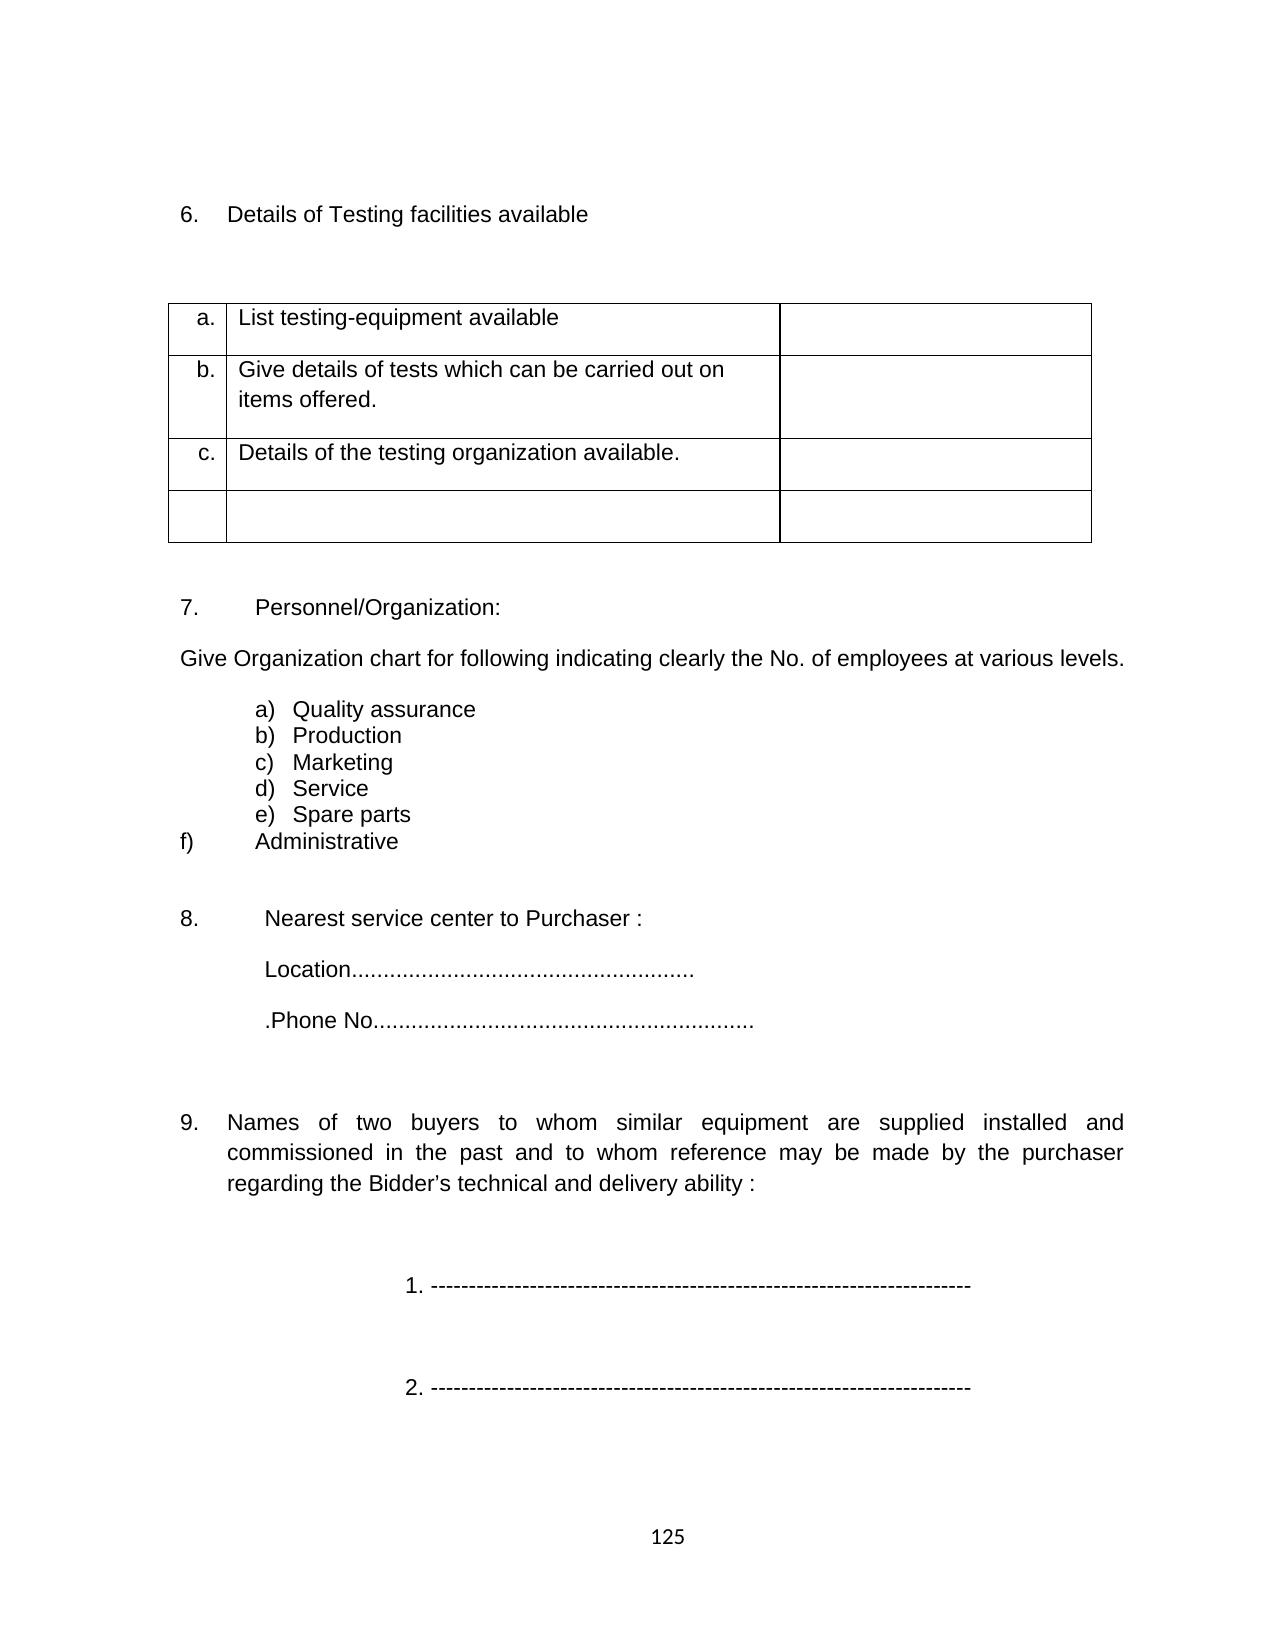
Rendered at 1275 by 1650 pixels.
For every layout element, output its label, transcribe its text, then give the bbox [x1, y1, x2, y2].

table_header [781, 304, 1091, 355]
text Location...................................................... [180, 956, 1125, 982]
table_cell c. [169, 439, 226, 489]
table_cell b. [169, 356, 226, 437]
table_cell Details of the testing organization available. [227, 439, 779, 489]
text 1. ----------------------------------------------------------------------- [180, 1272, 1125, 1298]
table_cell [781, 491, 1091, 542]
text 8. Nearest service center to Purchaser : [180, 905, 1125, 931]
table_cell [169, 491, 226, 542]
text 6. Details of Testing facilities available [180, 201, 1125, 227]
list Administrative [180, 828, 1125, 854]
table_cell [781, 356, 1091, 437]
table_cell [227, 491, 779, 542]
table_header a. [169, 304, 226, 355]
text 7. Personnel/Organization: [180, 594, 1125, 620]
text 2. ----------------------------------------------------------------------- [180, 1374, 1125, 1400]
text .Phone No............................................................ [227, 1007, 1125, 1033]
list Spare parts [255, 801, 1136, 828]
text Give Organization chart for following indicating clearly the No. of employees at various levels. [180, 645, 1136, 671]
table_header List testing-equipment available [227, 304, 779, 355]
list Production [255, 722, 1136, 748]
list Service [255, 775, 1136, 801]
table_cell [781, 439, 1091, 489]
list Quality assurance [255, 696, 1136, 722]
table_cell Give details of tests which can be carried out on items offered. [227, 356, 779, 437]
text 9. Names of two buyers to whom similar equipment are supplied installed and commissioned in the past and to whom reference may be made by the purchaser regarding the Bidder’s technical and delivery ability : [180, 1109, 1125, 1196]
list Marketing [255, 748, 1136, 775]
